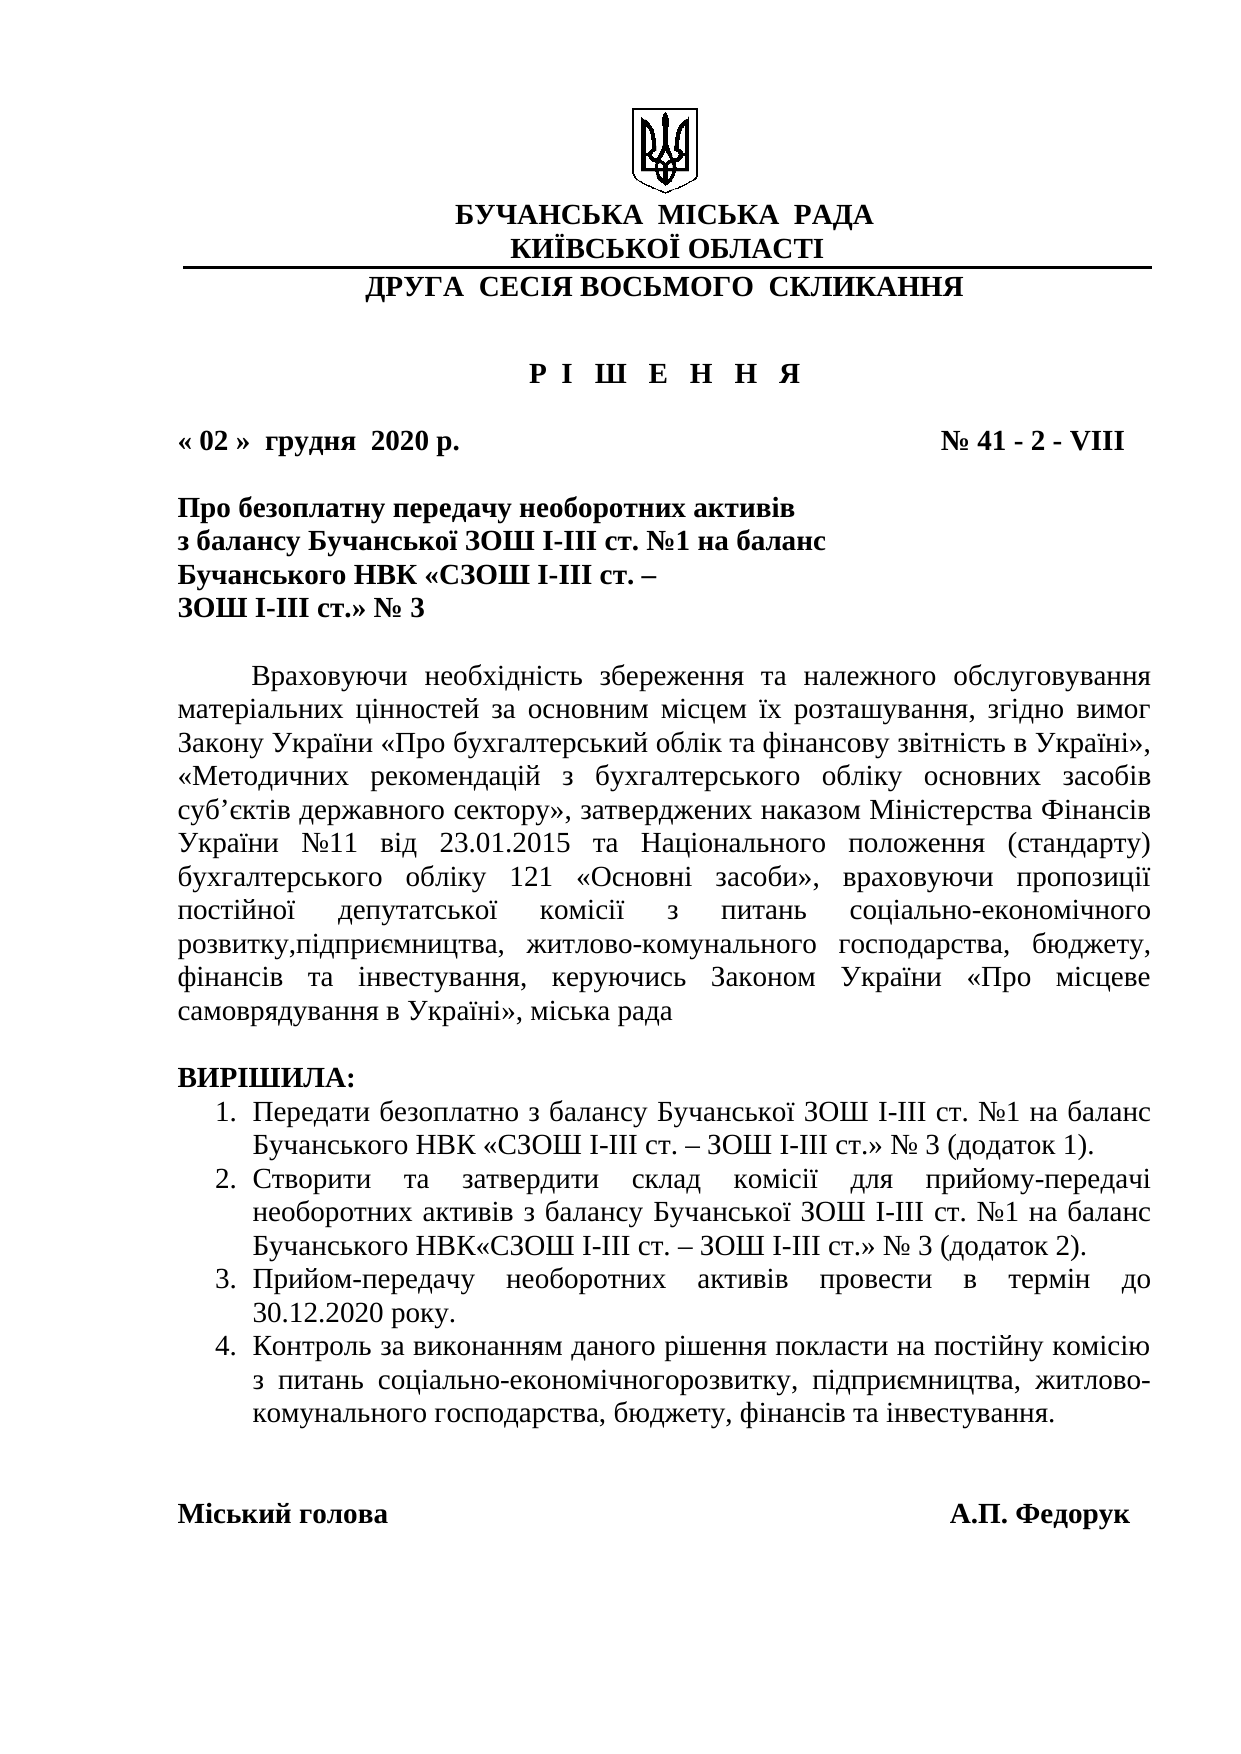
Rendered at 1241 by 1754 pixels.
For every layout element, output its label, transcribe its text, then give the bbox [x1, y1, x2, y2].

text Про безоплатну передачу необоротних активів [177, 490, 1152, 523]
list Передати безоплатно з балансу Бучанської ЗОШ І-ІІІ ст. №1 на баланс Бучанського НВК «СЗОШ І-ІІІ ст. – ЗОШ І-ІІІ ст.» № 3 (додаток 1). [215, 1094, 1152, 1161]
text БУЧАНСЬКА МІСЬКА РАДА [177, 197, 1152, 231]
subtitle « 02 » грудня 2020 р. № 41 - 2 - VIІІ [177, 423, 1152, 456]
list Створити та затвердити склад комісії для прийому-передачі необоротних активів з балансу Бучанської ЗОШ І-ІІІ ст. №1 на баланс Бучанського НВК«СЗОШ І-ІІІ ст. – ЗОШ І-ІІІ ст.» № 3 (додаток 2). [215, 1161, 1152, 1261]
text ВИРІШИЛА: [177, 1060, 1152, 1094]
text ДРУГА СЕСІЯ ВОСЬМОГО СКЛИКАННЯ [177, 269, 1152, 303]
text Враховуючи необхідність збереження та належного обслуговування матеріальних цінностей за основним місцем їх розташування, згідно вимог Закону України «Про бухгалтерський облік та фінансову звітність в Україні», «Методичних рекомендацій з бухгалтерського обліку основних засобів суб’єктів державного сектору», затверджених наказом Міністерства Фінансів України №11 від 23.01.2015 та Національного положення (стандарту) бухгалтерського обліку 121 «Основні засоби», враховуючи пропозиції постійної депутатської комісії з питань соціально-економічного розвитку,підприємництва, житлово-комунального господарства, бюджету, фінансів та інвестування, керуючись Законом України «Про місцеве самоврядування в Україні», міська рада [177, 658, 1152, 1027]
text з балансу Бучанської ЗОШ І-ІІІ ст. №1 на баланс [177, 523, 1152, 557]
text ЗОШ І-ІІІ ст.» № 3 [177, 591, 1152, 624]
subtitle КИЇВСЬКОЇ ОБЛАСТІ [183, 231, 1152, 266]
text Міський голова А.П. Федорук [177, 1496, 1152, 1530]
text Бучанського НВК «СЗОШ І-ІІІ ст. – [177, 557, 1152, 591]
list Прийом-передачу необоротних активів провести в термін до 30.12.2020 року. [215, 1261, 1152, 1328]
subtitle Р І Ш Е Н Н Я [177, 356, 1152, 389]
list Контроль за виконанням даного рішення покласти на постійну комісію з питань соціально-економічногорозвитку, підприємництва, житлово-комунального господарства, бюджету, фінансів та інвестування. [215, 1328, 1152, 1429]
